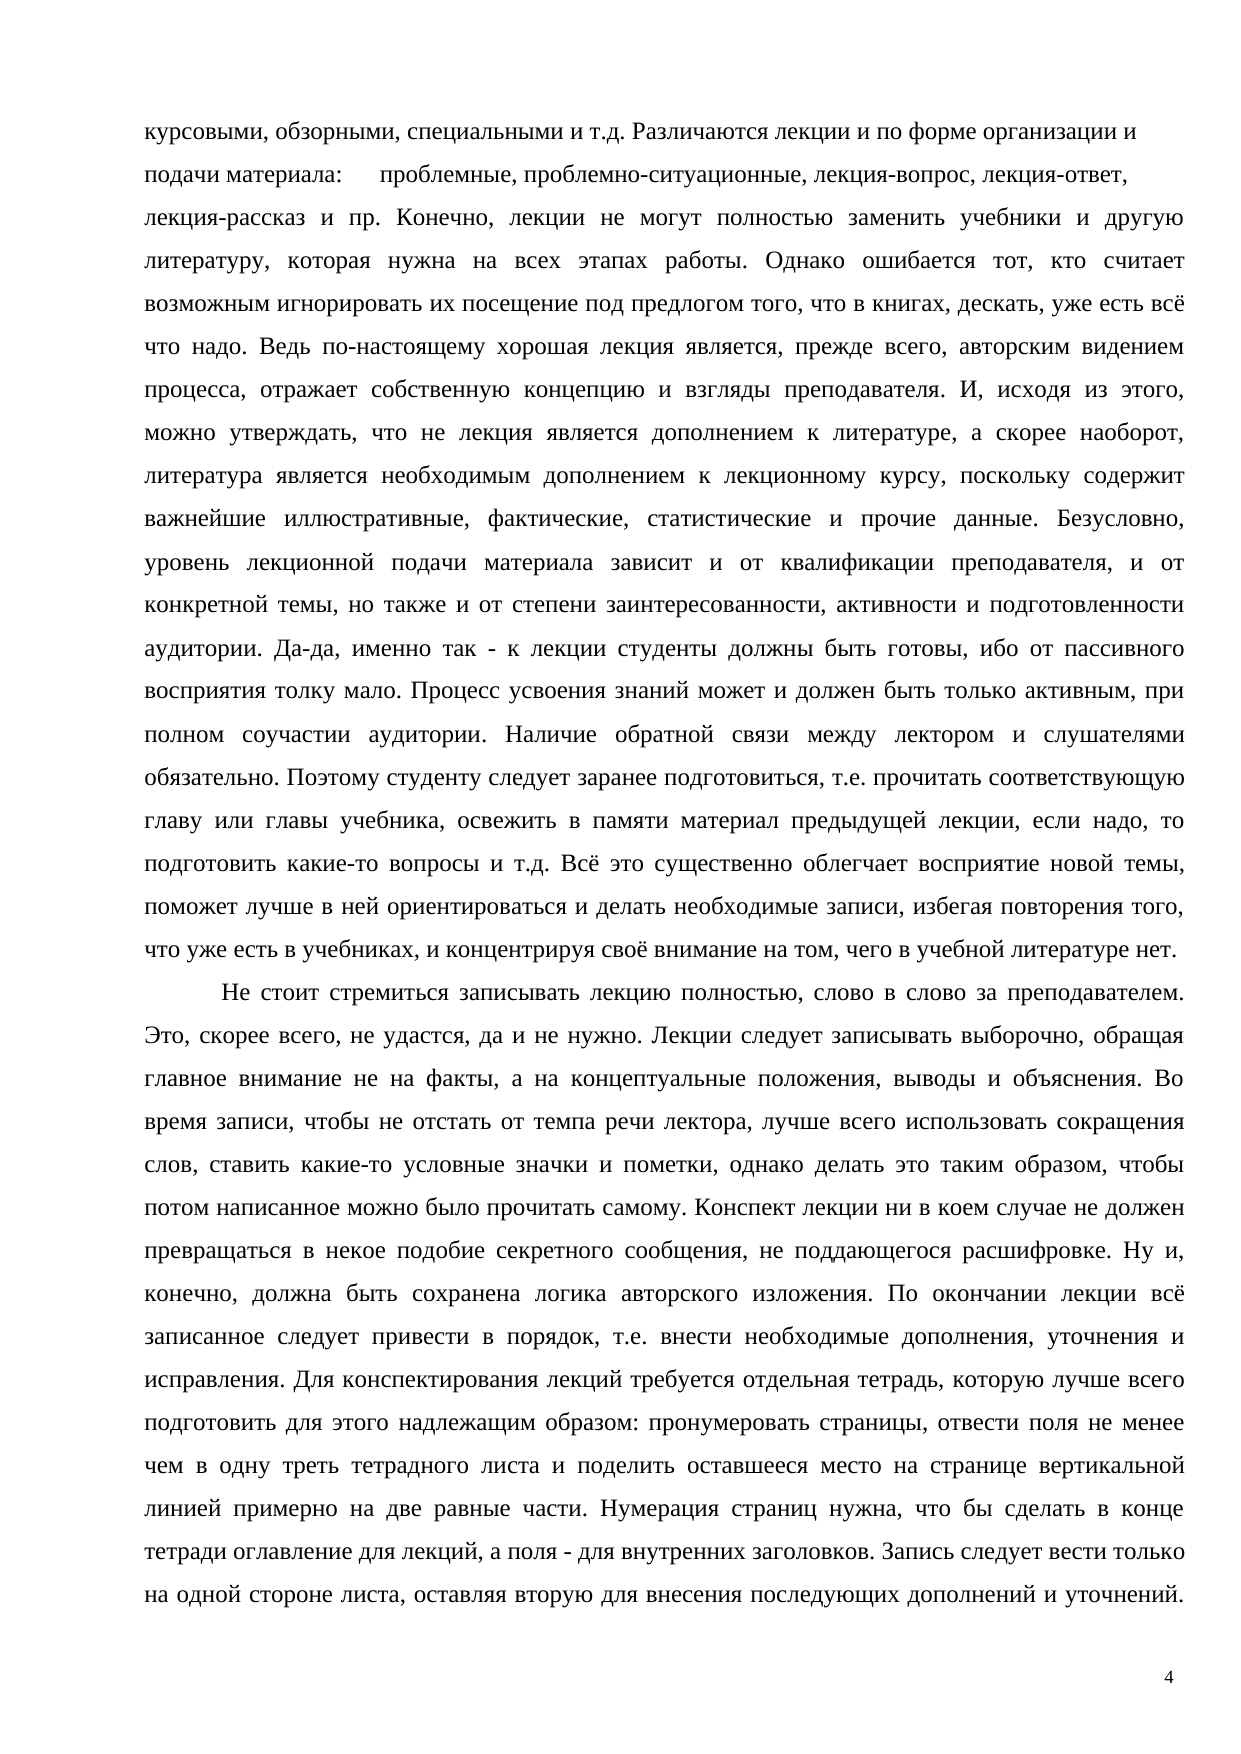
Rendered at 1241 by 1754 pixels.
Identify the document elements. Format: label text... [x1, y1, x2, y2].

text лекция-рассказ и пр. Конечно, лекции не могут полностью заменить учебники и другую литературу, которая нужна на всех этапах работы. Однако ошибается тот, кто считает возможным игнорировать их посещение под предлогом того, что в книгах, дескать, уже есть всё что надо. Ведь по-настоящему хорошая лекция является, прежде всего, авторским видением процесса, отражает собственную концепцию и взгляды преподавателя. И, исходя из этого, можно утверждать, что не лекция является дополнением к литературе, а скорее наоборот, литература является необходимым дополнением к лекционному курсу, поскольку содержит важнейшие иллюстративные, фактические, статистические и прочие данные. Безусловно, уровень лекционной подачи материала зависит и от квалификации преподавателя, и от конкретной темы, но также и от степени заинтересованности, активности и подготовленности аудитории. Да-да, именно так - к лекции студенты должны быть готовы, ибо от пассивного восприятия толку мало. Процесс усвоения знаний может и должен быть только активным, при полном соучастии аудитории. Наличие обратной связи между лектором и слушателями обязательно. Поэтому студенту следует заранее подготовиться, т.е. прочитать соответствующую главу или главы учебника, освежить в памяти материал предыдущей лекции, если надо, то подготовить какие-то вопросы и т.д. Всё это существенно облегчает восприятие новой темы, поможет лучше в ней ориентироваться и делать необходимые записи, избегая повторения того, что уже есть в учебниках, и концентрируя своё внимание на том, чего в учебной литературе нет. [144, 191, 1186, 966]
text подачи материала: проблемные, проблемно-ситуационные, лекция-вопрос, лекция-ответ, [144, 148, 1186, 191]
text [144, 966, 1186, 1611]
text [144, 105, 1186, 148]
